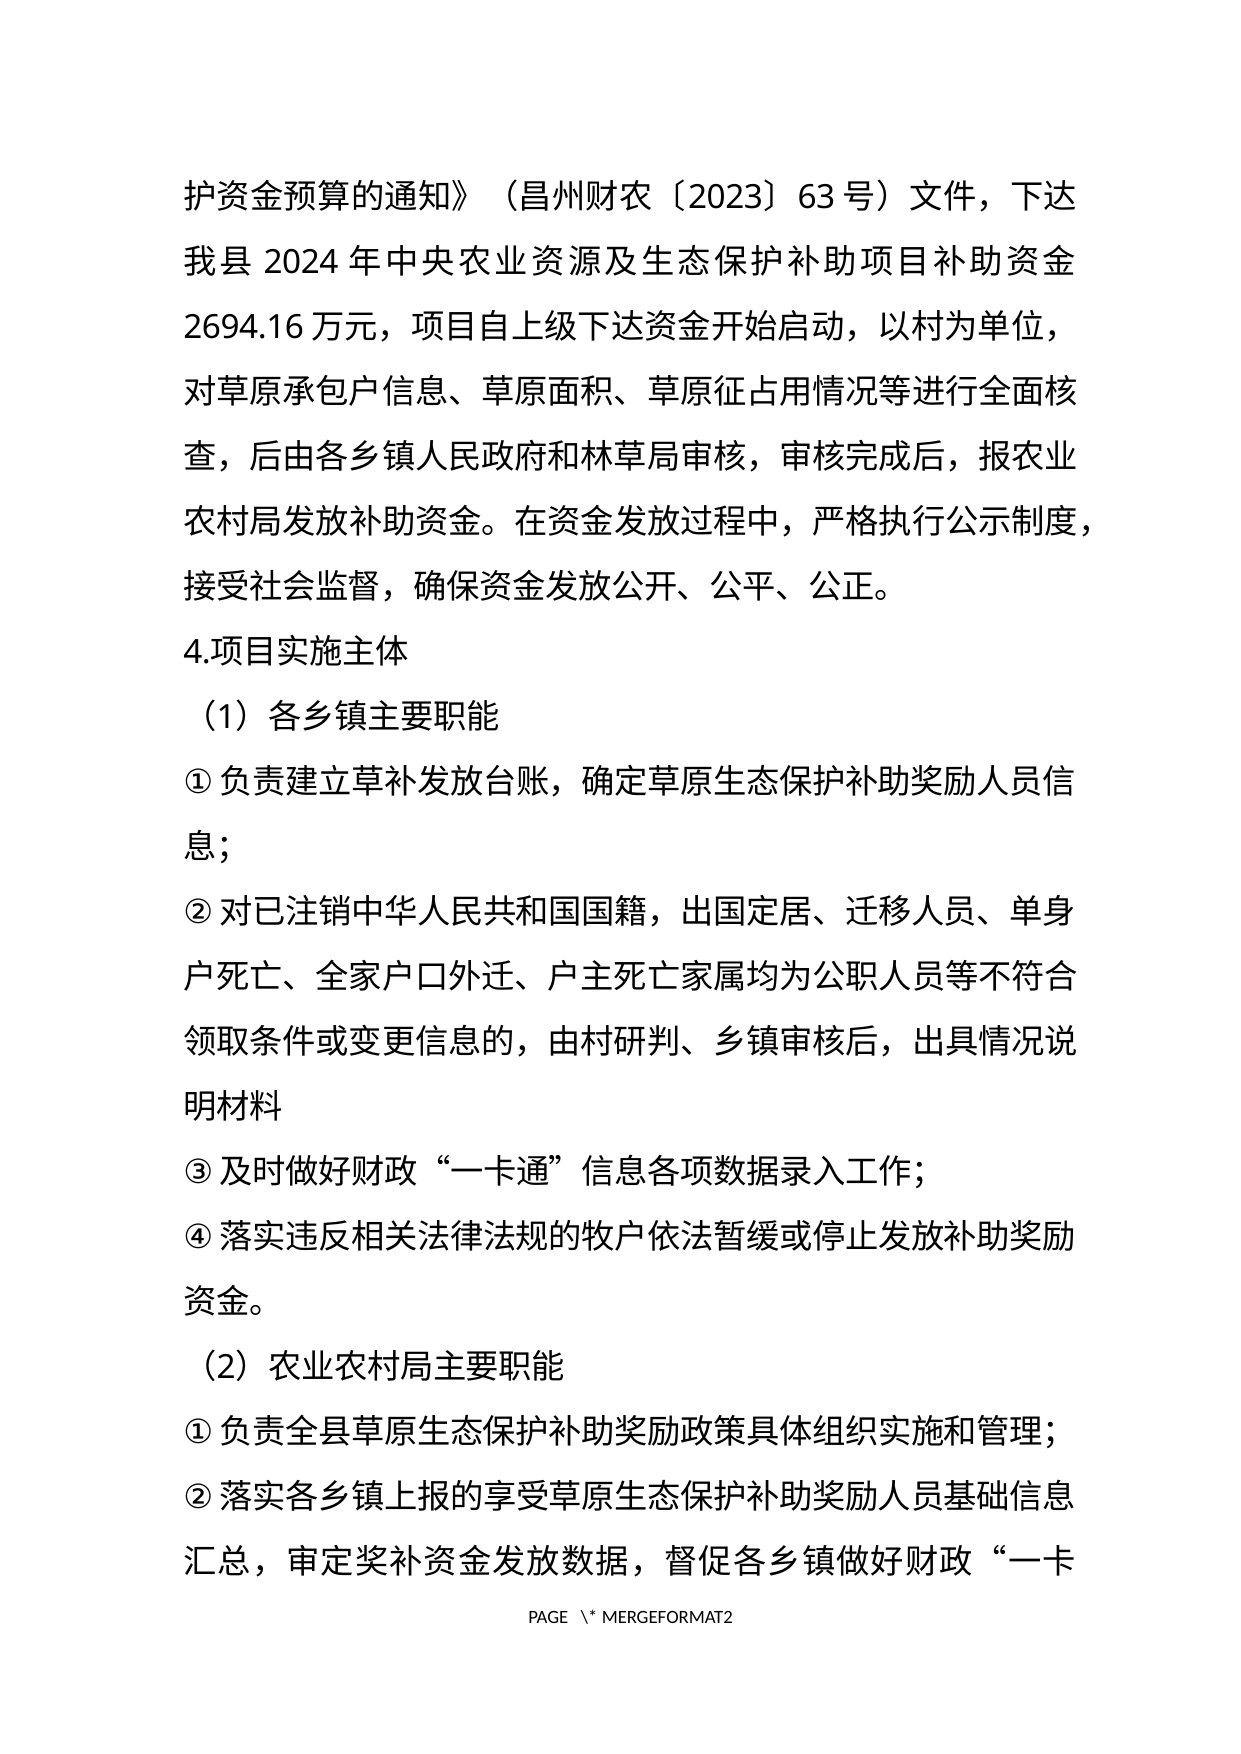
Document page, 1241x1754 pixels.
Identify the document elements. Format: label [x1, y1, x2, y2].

text [183, 162, 1078, 1592]
